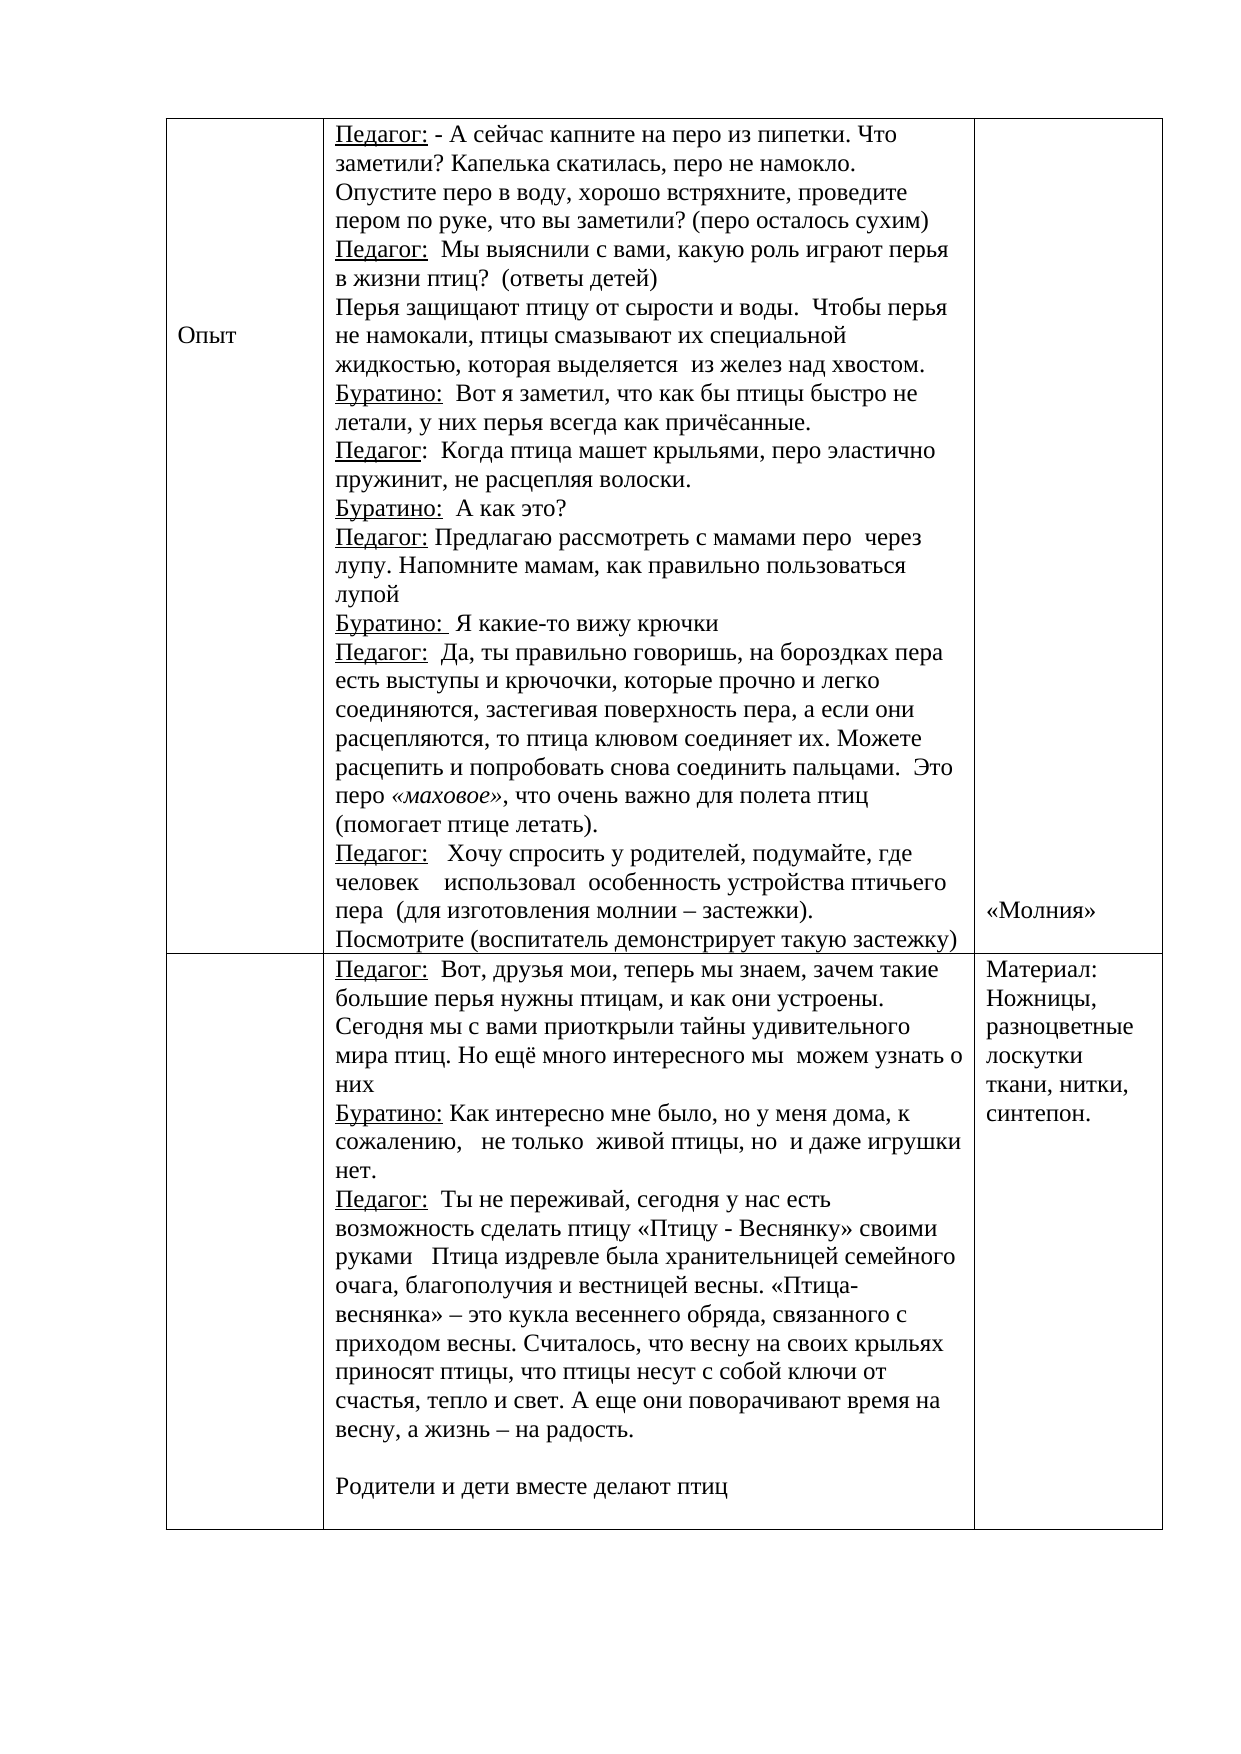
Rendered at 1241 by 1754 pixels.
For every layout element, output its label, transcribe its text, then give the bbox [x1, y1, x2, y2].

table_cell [324, 954, 974, 1529]
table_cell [324, 119, 974, 953]
table_cell Исследо- вание Опыт [167, 119, 323, 953]
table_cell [975, 954, 1162, 1529]
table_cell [975, 119, 1162, 953]
table_cell [167, 954, 323, 1529]
